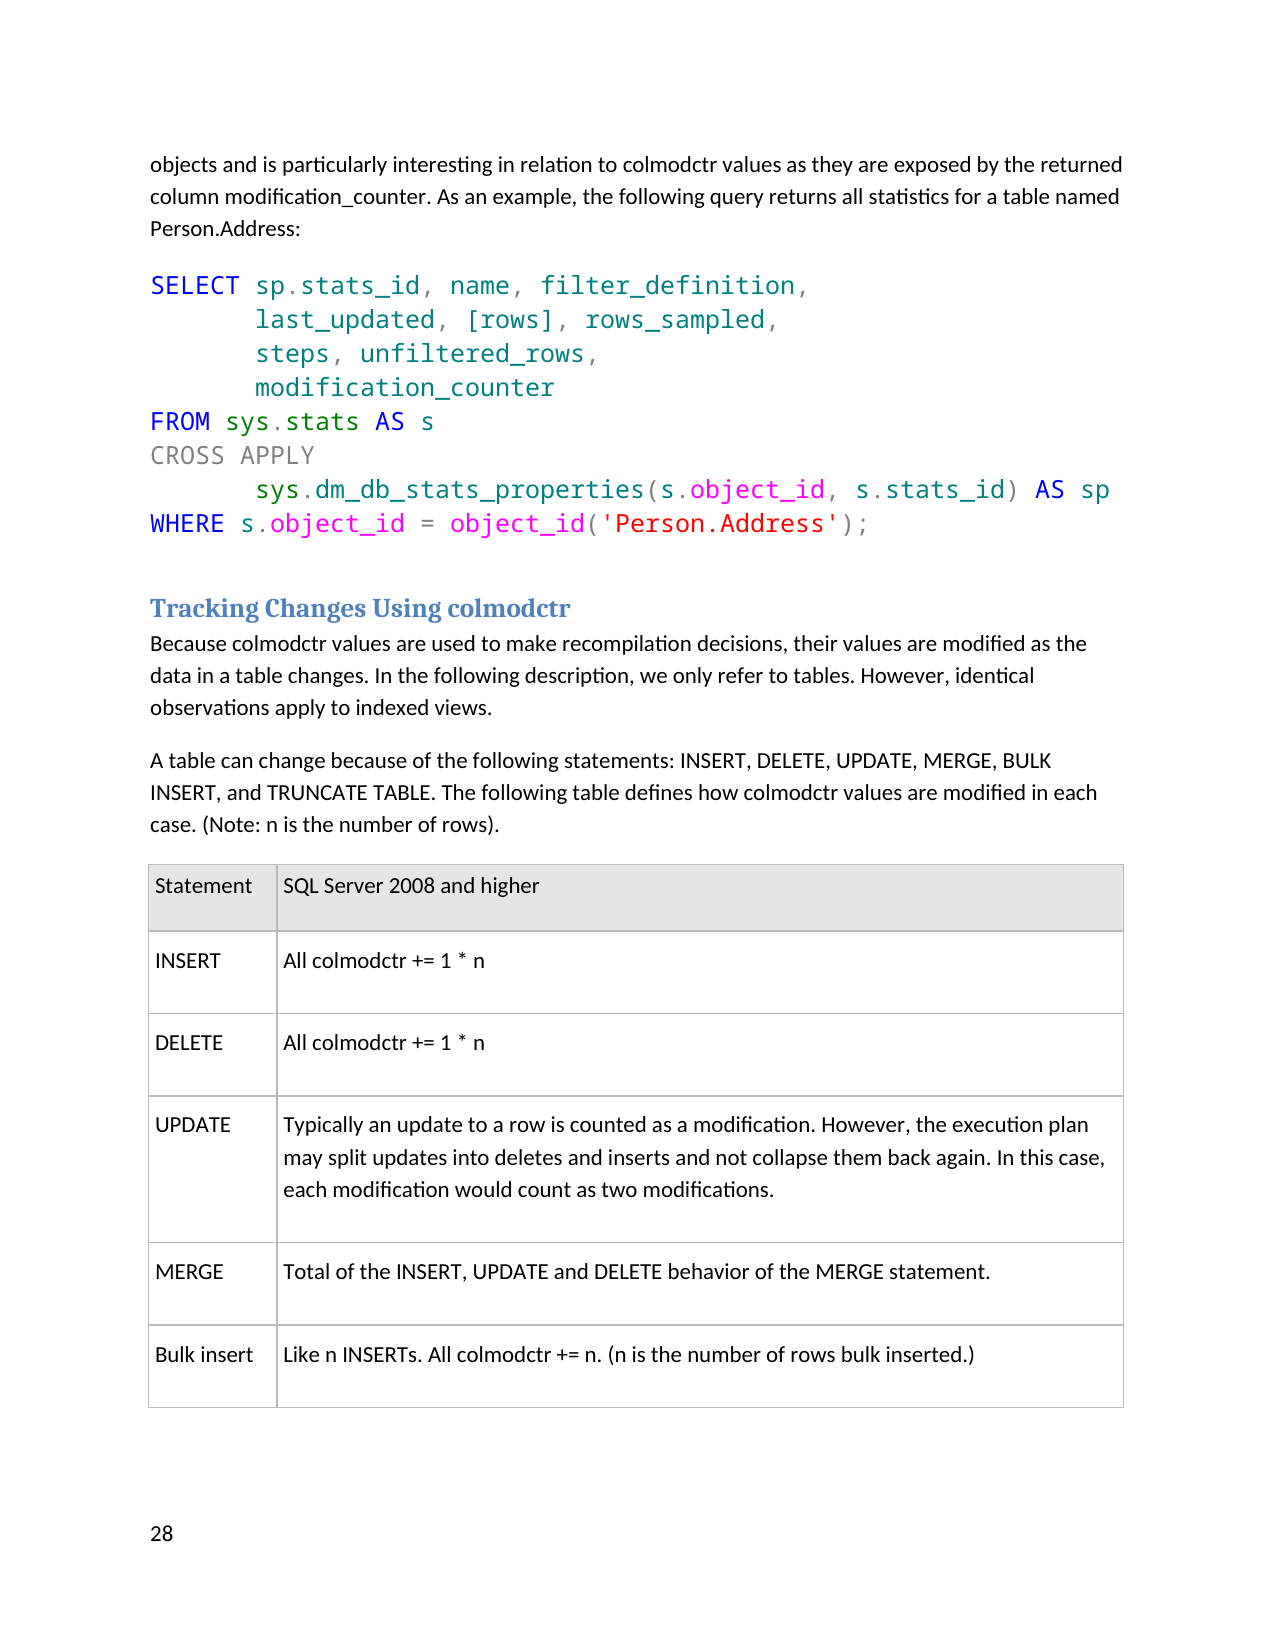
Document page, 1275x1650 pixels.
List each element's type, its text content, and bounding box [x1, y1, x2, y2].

table_cell DELETE [149, 1014, 276, 1095]
table_cell MERGE [149, 1243, 276, 1324]
table_header Statement [149, 865, 276, 930]
table_cell All colmodctr += 1 * n [278, 1014, 1123, 1095]
table_cell Total of the INSERT, UPDATE and DELETE behavior of the MERGE statement. [278, 1243, 1123, 1324]
text FROM sys.stats AS s [150, 404, 1125, 438]
table_cell Like n INSERTs. All colmodctr += n. (n is the number of rows bulk inserted.) [278, 1326, 1123, 1407]
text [150, 150, 1125, 242]
text modification_counter [150, 369, 1125, 404]
table_cell UPDATE [149, 1097, 276, 1242]
text A table can change because of the following statements: INSERT, DELETE, UPDATE, MERGE, BULK INSERT, and TRUNCATE TABLE. The following table defines how colmodctr values are modified in each case. (Note: n is the number of rows). [150, 746, 1125, 838]
table_cell All colmodctr += 1 * n [278, 932, 1123, 1013]
subtitle Tracking Changes Using colmodctr [150, 593, 1125, 624]
table_cell Bulk insert [149, 1326, 276, 1407]
text SELECT sp.stats_id, name, filter_definition, [150, 267, 1125, 301]
table_cell INSERT [149, 932, 276, 1013]
text CROSS APPLY sys.dm_db_stats_properties(s.object_id, s.stats_id) AS sp [150, 438, 1125, 506]
text last_updated, [rows], rows_sampled, [150, 301, 1125, 336]
text steps, unfiltered_rows, [150, 336, 1125, 369]
text Because colmodctr values are used to make recompilation decisions, their values are modified as the data in a table changes. In the following description, we only refer to tables. However, identical observations apply to indexed views. [150, 629, 1125, 721]
table_header SQL Server 2008 and higher [278, 865, 1123, 930]
table_cell Typically an update to a row is counted as a modification. However, the execution plan may split updates into deletes and inserts and not collapse them back again. In this case, each modification would count as two modifications. [278, 1097, 1123, 1242]
text WHERE s.object_id = object_id('Person.Address'); [150, 506, 1125, 540]
